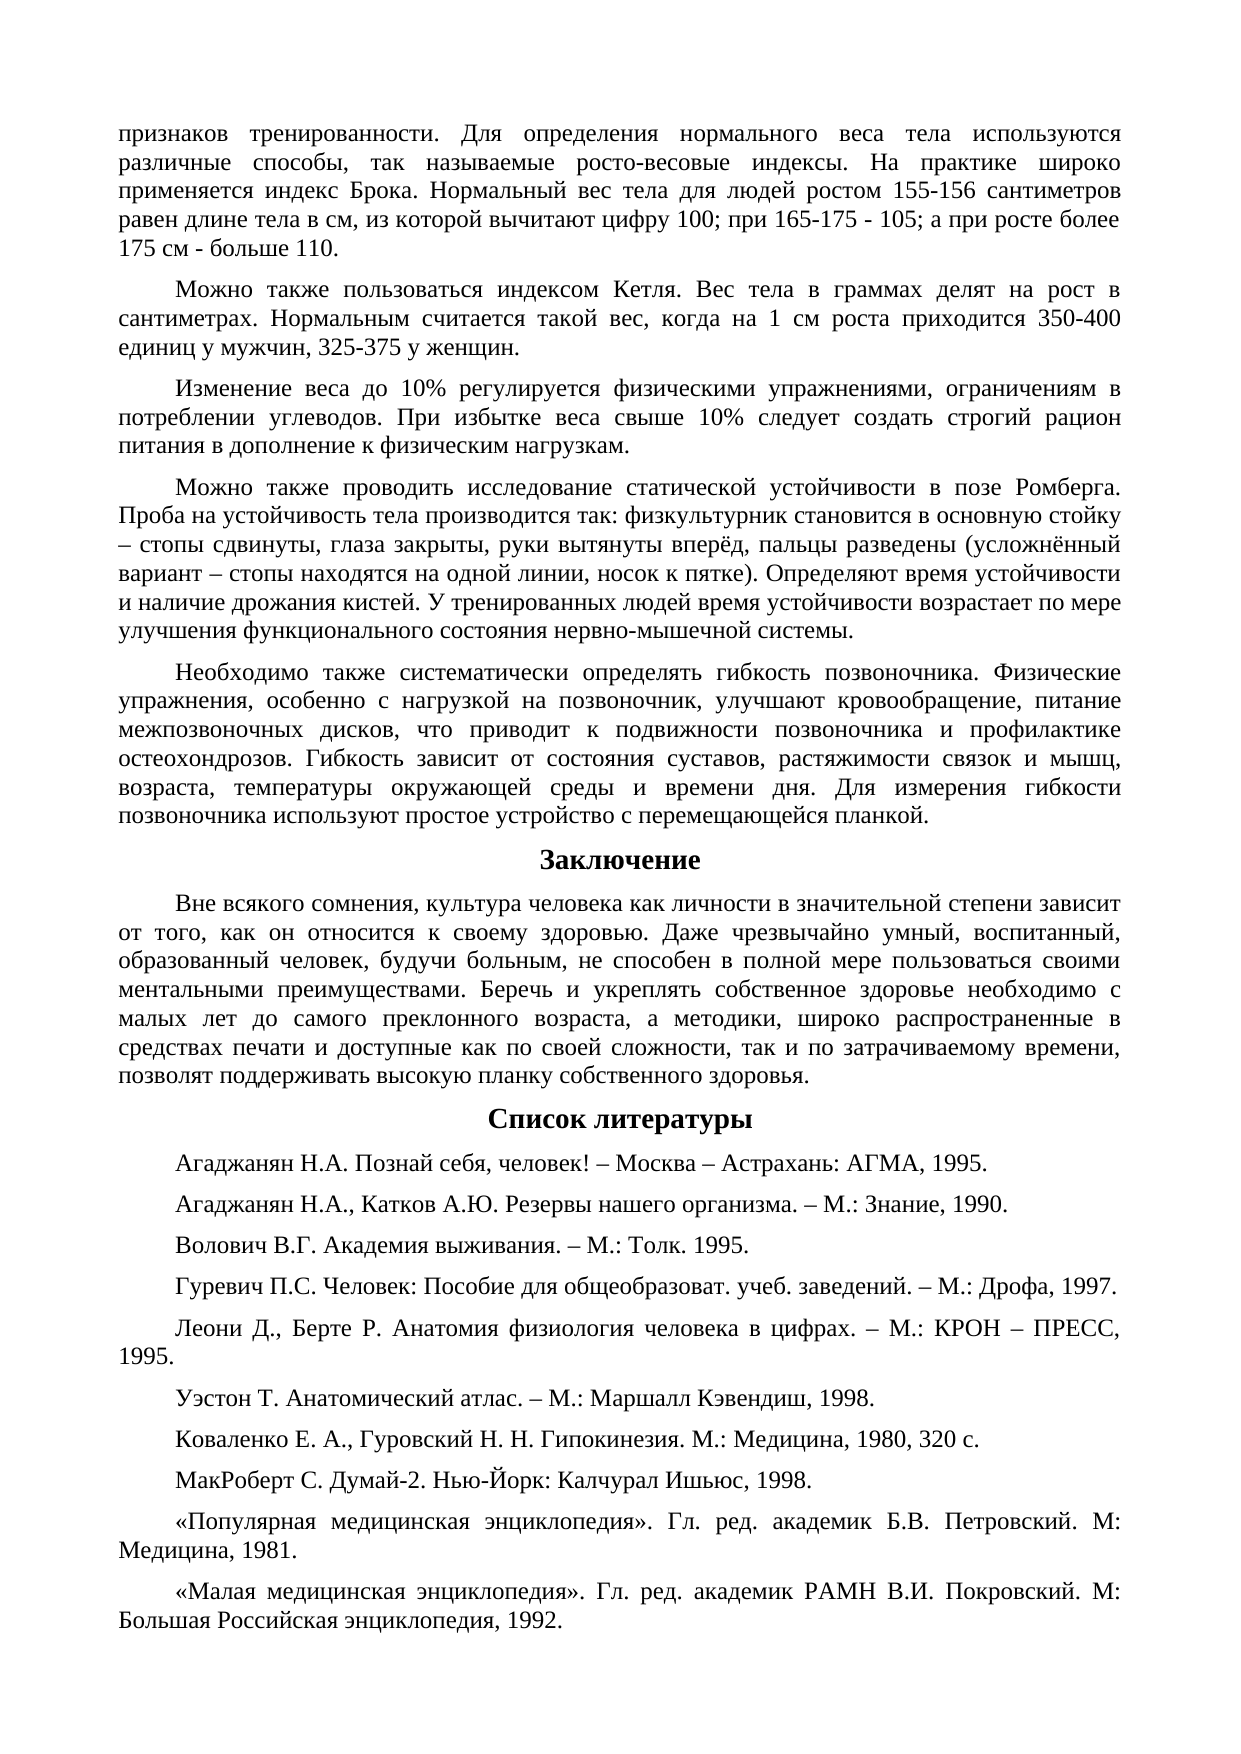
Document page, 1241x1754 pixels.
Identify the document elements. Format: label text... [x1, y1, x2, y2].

text Уэстон Т. Анатомический атлас. – М.: Маршалл Кэвендиш, 1998. [118, 1383, 1122, 1411]
text «Малая медицинская энциклопедия». Гл. ред. академик РАМН В.И. Покровский. М: Большая Российская энциклопедия, 1992. [118, 1576, 1122, 1634]
text Можно также проводить исследование статической устойчивости в позе Ромберга. Проба на устойчивость тела производится так: физкультурник становится в основную стойку – стопы сдвинуты, глаза закрыты, руки вытянуты вперёд, пальцы разведены (усложнённый вариант – стопы находятся на одной линии, носок к пятке). Определяют время устойчивости и наличие дрожания кистей. У тренированных людей время устойчивости возрастает по мере улучшения функционального состояния нервно-мышечной системы. [118, 472, 1122, 644]
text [118, 118, 1122, 262]
text Леони Д., Берте Р. Анатомия физиология человека в цифрах. – М.: КРОН – ПРЕСС, 1995. [118, 1313, 1122, 1370]
text МакРоберт С. Думай-2. Нью-Йорк: Калчурал Ишьюс, 1998. [118, 1465, 1122, 1494]
text Волович В.Г. Академия выживания. – М.: Толк. 1995. [118, 1230, 1122, 1259]
text Агаджанян Н.А. Познай себя, человек! – Москва – Астрахань: АГМА, 1995. [118, 1148, 1122, 1176]
text Коваленко Е. А., Гуровский Н. Н. Гипокинезия. М.: Медицина, 1980, 320 с. [118, 1424, 1122, 1453]
text Агаджанян Н.А., Катков А.Ю. Резервы нашего организма. – М.: Знание, 1990. [118, 1189, 1122, 1218]
text Необходимо также систематически определять гибкость позвоночника. Физические упражнения, особенно с нагрузкой на позвоночник, улучшают кровообращение, питание межпозвоночных дисков, что приводит к подвижности позвоночника и профилактике остеохондрозов. Гибкость зависит от состояния суставов, растяжимости связок и мышц, возраста, температуры окружающей среды и времени дня. Для измерения гибкости позвоночника используют простое устройство с перемещающейся планкой. [118, 657, 1122, 829]
text «Популярная медицинская энциклопедия». Гл. ред. академик Б.В. Петровский. М: Медицина, 1981. [118, 1506, 1122, 1564]
text Гуревич П.С. Человек: Пособие для общеобразоват. учеб. заведений. – М.: Дрофа, 1997. [118, 1271, 1122, 1300]
text Список литературы [118, 1102, 1122, 1135]
text Вне всякого сомнения, культура человека как личности в значительной степени зависит от того, как он относится к своему здоровью. Даже чрезвычайно умный, воспитанный, образованный человек, будучи больным, не способен в полной мере пользоваться своими ментальными преимуществами. Беречь и укреплять собственное здоровье необходимо с малых лет до самого преклонного возраста, а методики, широко распространенные в средствах печати и доступные как по своей сложности, так и по затрачиваемому времени, позволят поддерживать высокую планку собственного здоровья. [118, 888, 1122, 1089]
text Заключение [118, 842, 1122, 875]
text Изменение веса до 10% регулируется физическими упражнениями, ограничениям в потреблении углеводов. При избытке веса свыше 10% следует создать строгий рацион питания в дополнение к физическим нагрузкам. [118, 373, 1122, 459]
text Можно также пользоваться индексом Кетля. Вес тела в граммах делят на рост в сантиметрах. Нормальным считается такой вес, когда на 1 см роста приходится 350-400 единиц у мужчин, 325-375 у женщин. [118, 274, 1122, 361]
